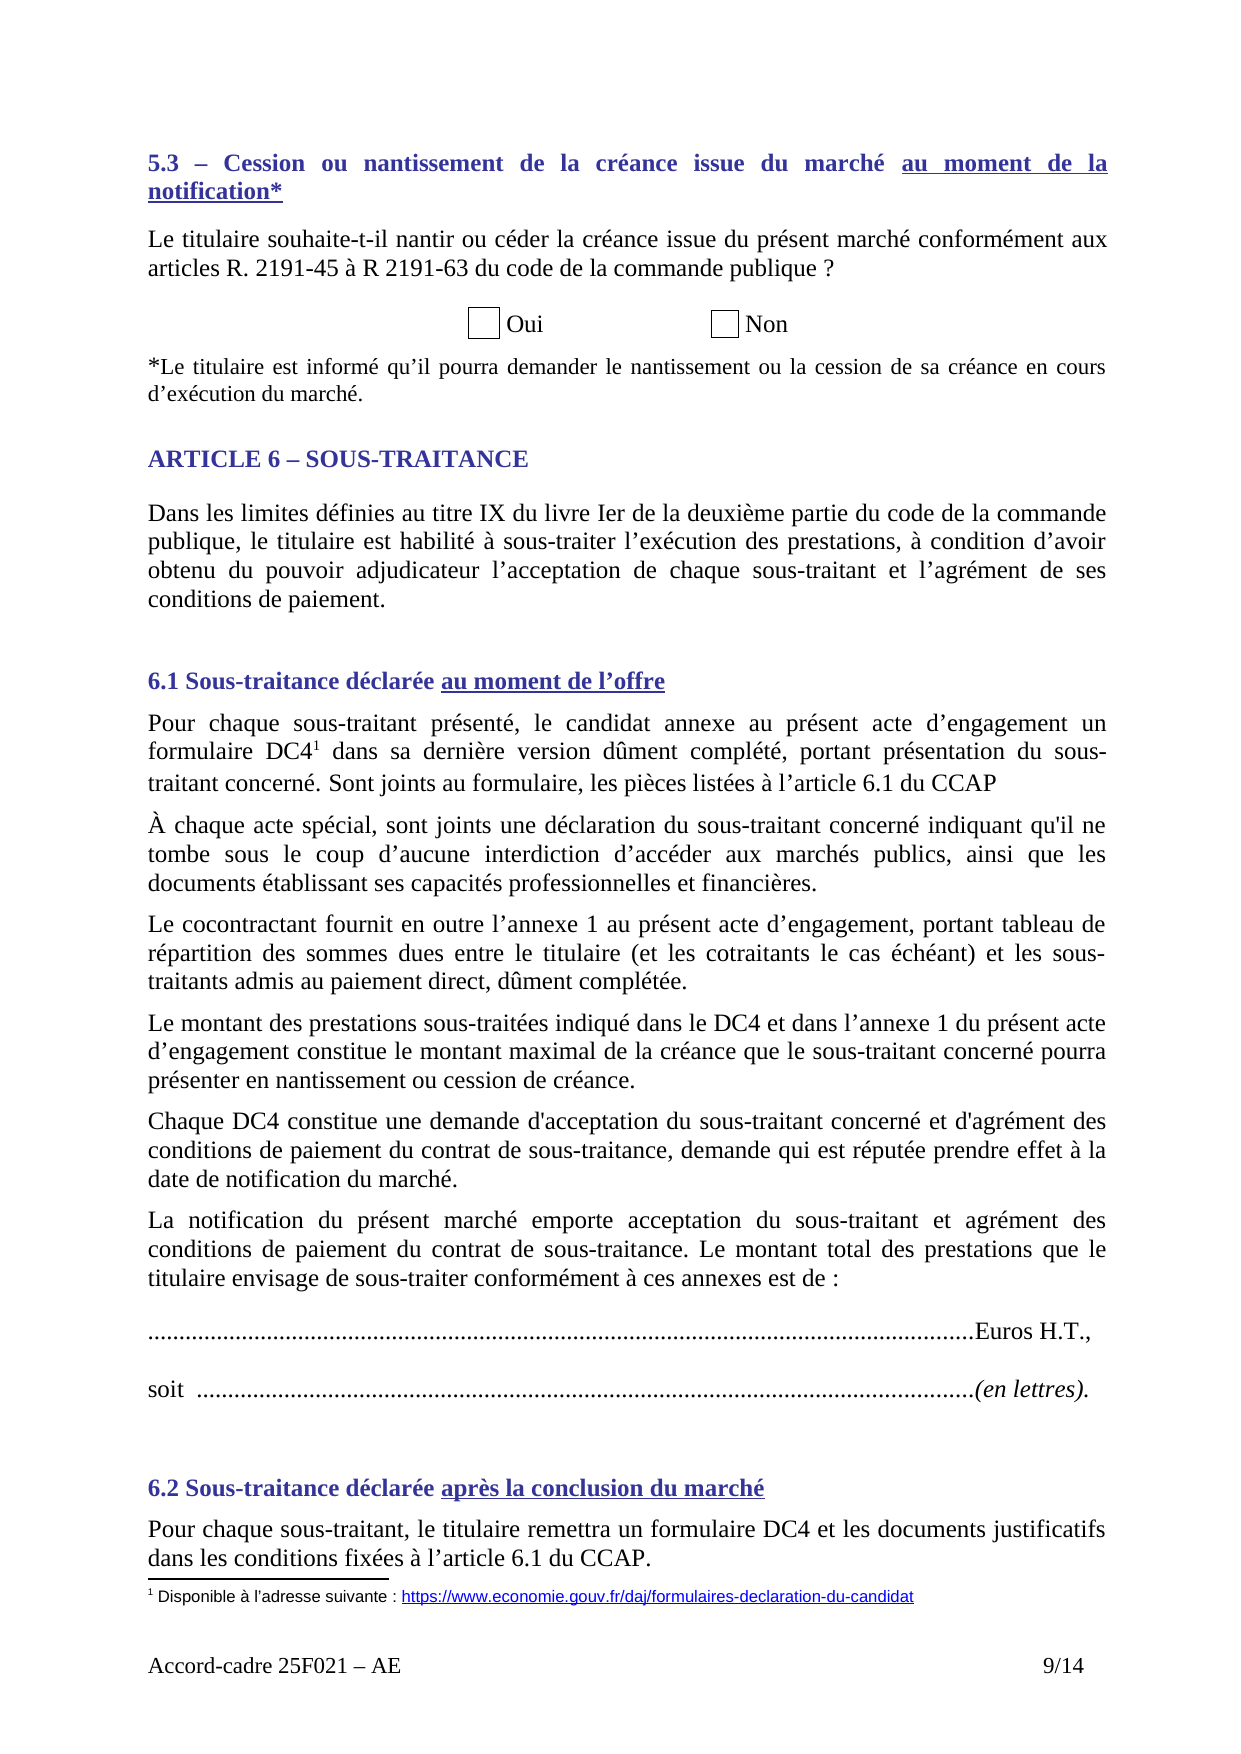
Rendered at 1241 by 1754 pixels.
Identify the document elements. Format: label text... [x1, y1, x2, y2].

text Article 6 – SOUS-TRAITANCE [148, 444, 1107, 473]
text Pour chaque sous-traitant présenté, le candidat annexe au présent acte d’engagement un formulaire DC4 dans sa dernière version dûment complété, portant présentation du sous-traitant concerné. Sont joints au formulaire, les pièces listées à l’article 6.1 du CCAP [148, 708, 1107, 798]
text Pour chaque sous-traitant, le titulaire remettra un formulaire DC4 et les documents justificatifs dans les conditions fixées à l’article 6.1 du CCAP. [148, 1514, 1107, 1571]
text Chaque DC4 constitue une demande d'acceptation du sous-traitant concerné et d'agrément des conditions de paiement du contrat de sous-traitance, demande qui est réputée prendre effet à la date de notification du marché. [148, 1106, 1107, 1193]
text 6.1 Sous-traitance déclarée au moment de l’offre [148, 666, 1107, 695]
text Oui Non [148, 306, 1107, 339]
text Le montant des prestations sous-traitées indiqué dans le DC4 et dans l’annexe 1 du présent acte d’engagement constitue le montant maximal de la créance que le sous-traitant concerné pourra présenter en nantissement ou cession de créance. [148, 1008, 1107, 1094]
text *Le titulaire est informé qu’il pourra demander le nantissement ou la cession de sa créance en cours d’exécution du marché. [148, 351, 1107, 406]
text Le cocontractant fournit en outre l’annexe 1 au présent acte d’engagement, portant tableau de répartition des sommes dues entre le titulaire (et les cotraitants le cas échéant) et les sous-traitants admis au paiement direct, dûment complétée. [148, 909, 1107, 995]
text Euros H.T., [148, 1316, 1107, 1345]
text Le titulaire souhaite-t-il nantir ou céder la créance issue du présent marché conformément aux articles R. 2191-45 à R 2191-63 du code de la commande publique ? [148, 224, 1107, 281]
subtitle 5.3 – Cession ou nantissement de la créance issue du marché au moment de la notification* [148, 148, 1107, 205]
text Dans les limites définies au titre IX du livre Ier de la deuxième partie du code de la commande publique, le titulaire est habilité à sous-traiter l’exécution des prestations, à condition d’avoir obtenu du pouvoir adjudicateur l’acceptation de chaque sous-traitant et l’agrément de ses conditions de paiement. [148, 498, 1107, 613]
text soit (en lettres). [148, 1374, 1107, 1403]
text À chaque acte spécial, sont joints une déclaration du sous-traitant concerné indiquant qu'il ne tombe sous le coup d’aucune interdiction d’accéder aux marchés publics, ainsi que les documents établissant ses capacités professionnelles et financières. [148, 810, 1107, 896]
text 6.2 Sous-traitance déclarée après la conclusion du marché [148, 1473, 1107, 1501]
text La notification du présent marché emporte acceptation du sous-traitant et agrément des conditions de paiement du contrat de sous-traitance. Le montant total des prestations que le titulaire envisage de sous-traiter conformément à ces annexes est de : [148, 1205, 1107, 1291]
